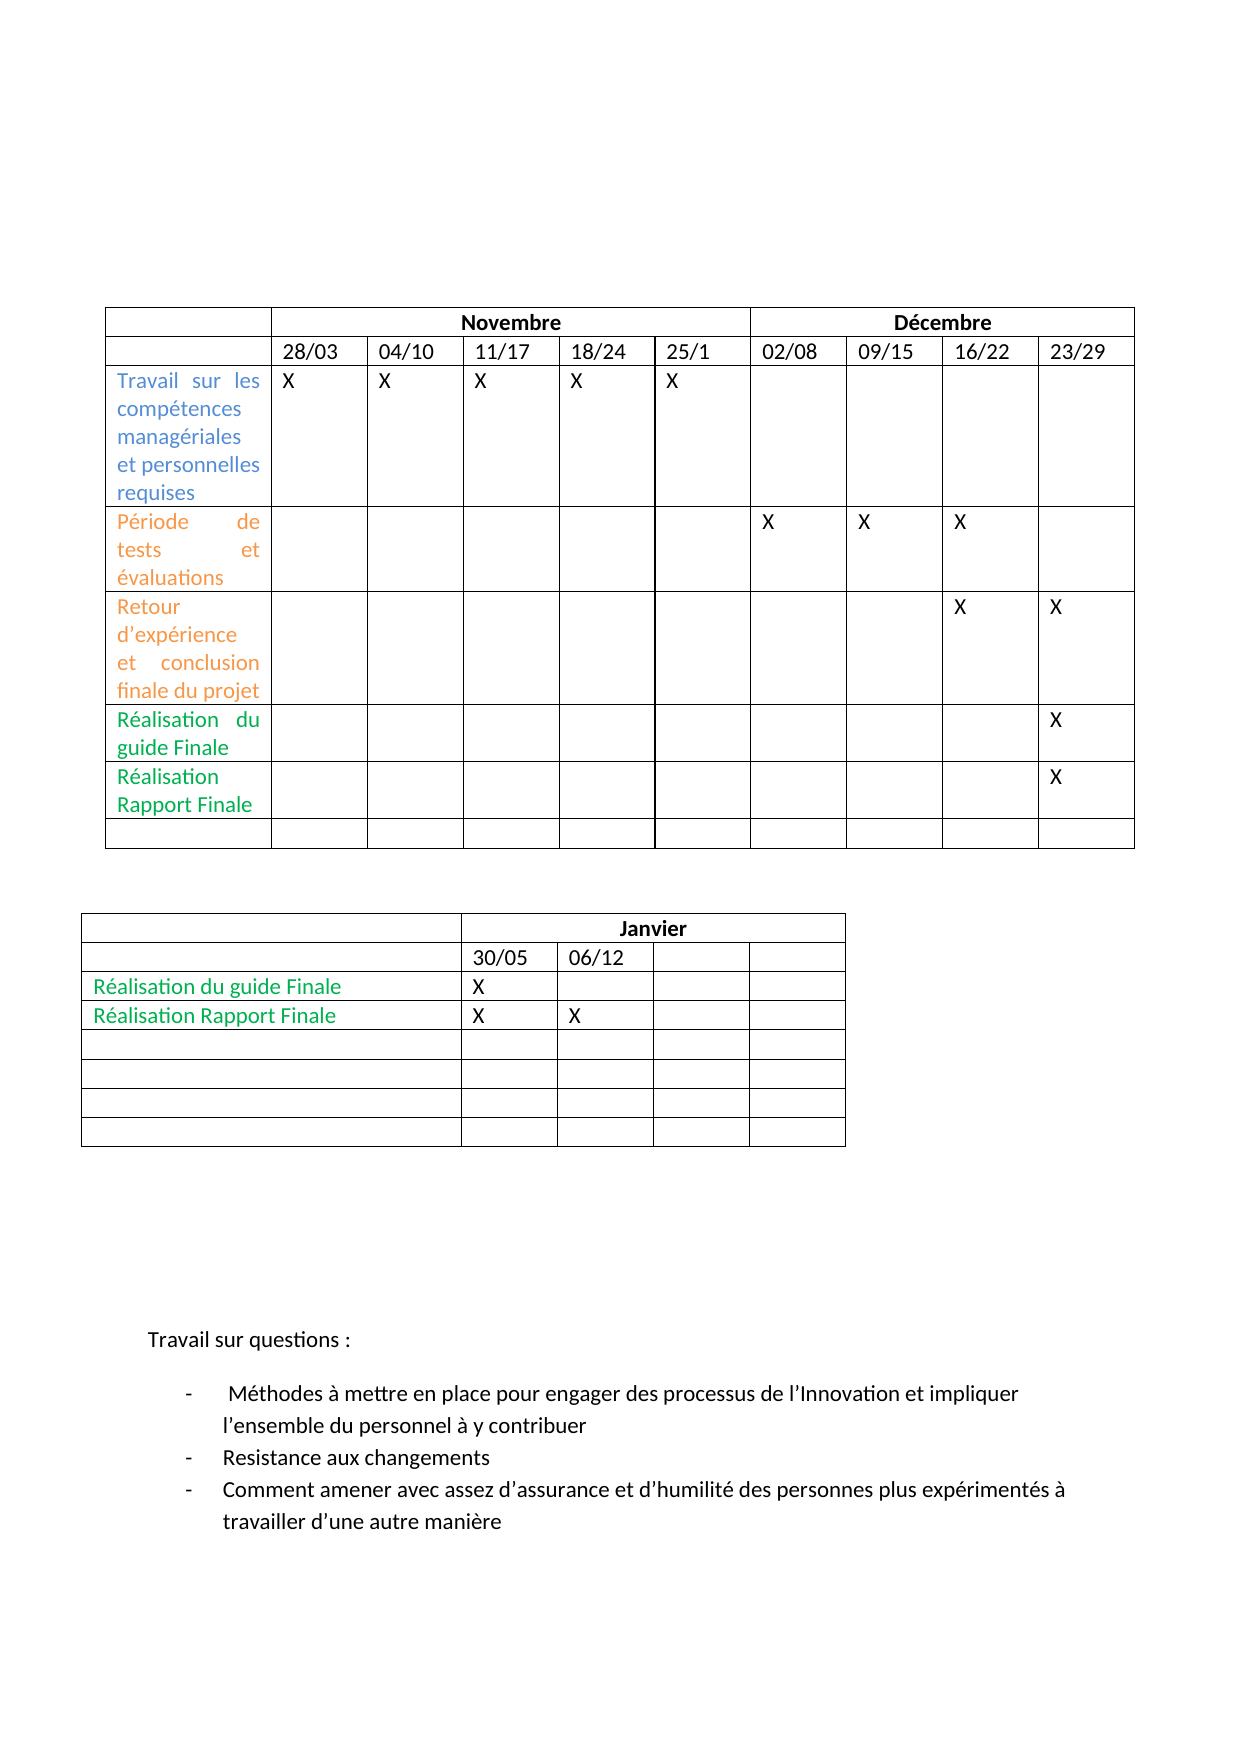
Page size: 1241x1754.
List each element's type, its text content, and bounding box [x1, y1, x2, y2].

table_cell Réalisation Rapport Finale [82, 1001, 461, 1029]
table_cell [656, 819, 750, 847]
table_cell 02/08 [751, 337, 846, 365]
table_cell [464, 507, 559, 591]
table_cell X [368, 366, 463, 506]
table_cell [82, 1060, 461, 1087]
table_cell [750, 1089, 845, 1117]
table_header [106, 308, 271, 336]
table_cell [464, 762, 559, 818]
table_cell X [1039, 705, 1134, 761]
table_cell [464, 705, 559, 761]
table_cell [560, 819, 654, 847]
table_cell [462, 1060, 557, 1087]
table_cell Période de tests et évaluations [106, 507, 271, 591]
table_cell [847, 762, 942, 818]
table_cell [654, 943, 749, 971]
table_cell 25/1 [656, 337, 750, 365]
table_cell [368, 819, 463, 847]
table_cell 30/05 [462, 943, 557, 971]
table_cell X [847, 507, 942, 591]
table_cell [82, 1118, 461, 1146]
table_cell [750, 1001, 845, 1029]
table_cell [656, 705, 750, 761]
table_cell [464, 819, 559, 847]
table_cell [560, 705, 654, 761]
table_cell [368, 507, 463, 591]
table_header Décembre [751, 308, 1134, 336]
table_cell 06/12 [558, 943, 653, 971]
table_cell [82, 943, 461, 971]
table_cell [558, 972, 653, 1000]
table_cell [272, 592, 367, 704]
table_cell [656, 507, 750, 591]
table_cell Réalisation du guide Finale [82, 972, 461, 1000]
table_cell [654, 1089, 749, 1117]
table_cell [751, 366, 846, 506]
table_cell [847, 705, 942, 761]
table_header [82, 914, 461, 942]
table_cell [943, 819, 1038, 847]
table_cell [1039, 507, 1134, 591]
table_cell [654, 972, 749, 1000]
table_cell 28/03 [272, 337, 367, 365]
table_cell [943, 366, 1038, 506]
table_cell [558, 1089, 653, 1117]
list Resistance aux changements [185, 1443, 1093, 1471]
table_cell X [943, 592, 1038, 704]
table_cell [464, 592, 559, 704]
table_cell [368, 705, 463, 761]
table_cell 16/22 [943, 337, 1038, 365]
table_cell [106, 337, 271, 365]
table_cell X [943, 507, 1038, 591]
table_cell [1039, 819, 1134, 847]
table_cell [1039, 366, 1134, 506]
table_cell [82, 1030, 461, 1058]
table_cell [272, 819, 367, 847]
table_cell [654, 1060, 749, 1087]
table_cell X [464, 366, 559, 506]
table_cell [462, 1118, 557, 1146]
table_cell [654, 1001, 749, 1029]
table_cell Retour d’expérience et conclusion finale du projet [106, 592, 271, 704]
table_cell [558, 1118, 653, 1146]
table_cell Réalisation Rapport Finale [106, 762, 271, 818]
table_cell X [656, 366, 750, 506]
table_cell Réalisation du guide Finale [106, 705, 271, 761]
table_cell [847, 819, 942, 847]
table_cell [272, 762, 367, 818]
table_cell X [272, 366, 367, 506]
table_cell [368, 592, 463, 704]
list Méthodes à mettre en place pour engager des processus de l’Innovation et impliquer l’ensemble du personnel à y contribuer [185, 1379, 1093, 1439]
table_cell [272, 705, 367, 761]
table_cell X [1039, 762, 1134, 818]
table_cell [368, 762, 463, 818]
table_cell [943, 762, 1038, 818]
table_cell [560, 762, 654, 818]
table_cell Travail sur les compétences managériales et personnelles requises [106, 366, 271, 506]
table_cell [750, 1060, 845, 1087]
table_cell X [560, 366, 654, 506]
table_header Novembre [272, 308, 750, 336]
text Travail sur questions : [148, 1326, 1093, 1354]
table_cell [656, 762, 750, 818]
table_cell [272, 507, 367, 591]
table_cell [751, 705, 846, 761]
table_cell 23/29 [1039, 337, 1134, 365]
table_header Janvier [462, 914, 845, 942]
table_cell [558, 1030, 653, 1058]
table_cell 18/24 [560, 337, 654, 365]
table_cell 11/17 [464, 337, 559, 365]
table_cell [654, 1030, 749, 1058]
table_cell [558, 1060, 653, 1087]
table_cell [751, 592, 846, 704]
table_cell [943, 705, 1038, 761]
table_cell [847, 366, 942, 506]
table_cell [106, 819, 271, 847]
table_cell [847, 592, 942, 704]
table_cell 09/15 [847, 337, 942, 365]
table_cell [462, 1089, 557, 1117]
table_cell X [751, 507, 846, 591]
table_cell [462, 1030, 557, 1058]
table_cell [751, 762, 846, 818]
table_cell [82, 1089, 461, 1117]
table_cell X [462, 972, 557, 1000]
table_cell X [462, 1001, 557, 1029]
table_cell [750, 943, 845, 971]
list Comment amener avec assez d’assurance et d’humilité des personnes plus expérimentés à travailler d’une autre manière [185, 1475, 1093, 1535]
table_cell [751, 819, 846, 847]
table_cell X [1039, 592, 1134, 704]
table_cell [750, 972, 845, 1000]
table_cell [750, 1030, 845, 1058]
table_cell [560, 507, 654, 591]
table_cell X [558, 1001, 653, 1029]
table_cell [750, 1118, 845, 1146]
table_cell [560, 592, 654, 704]
table_cell [656, 592, 750, 704]
table_cell [654, 1118, 749, 1146]
table_cell 04/10 [368, 337, 463, 365]
